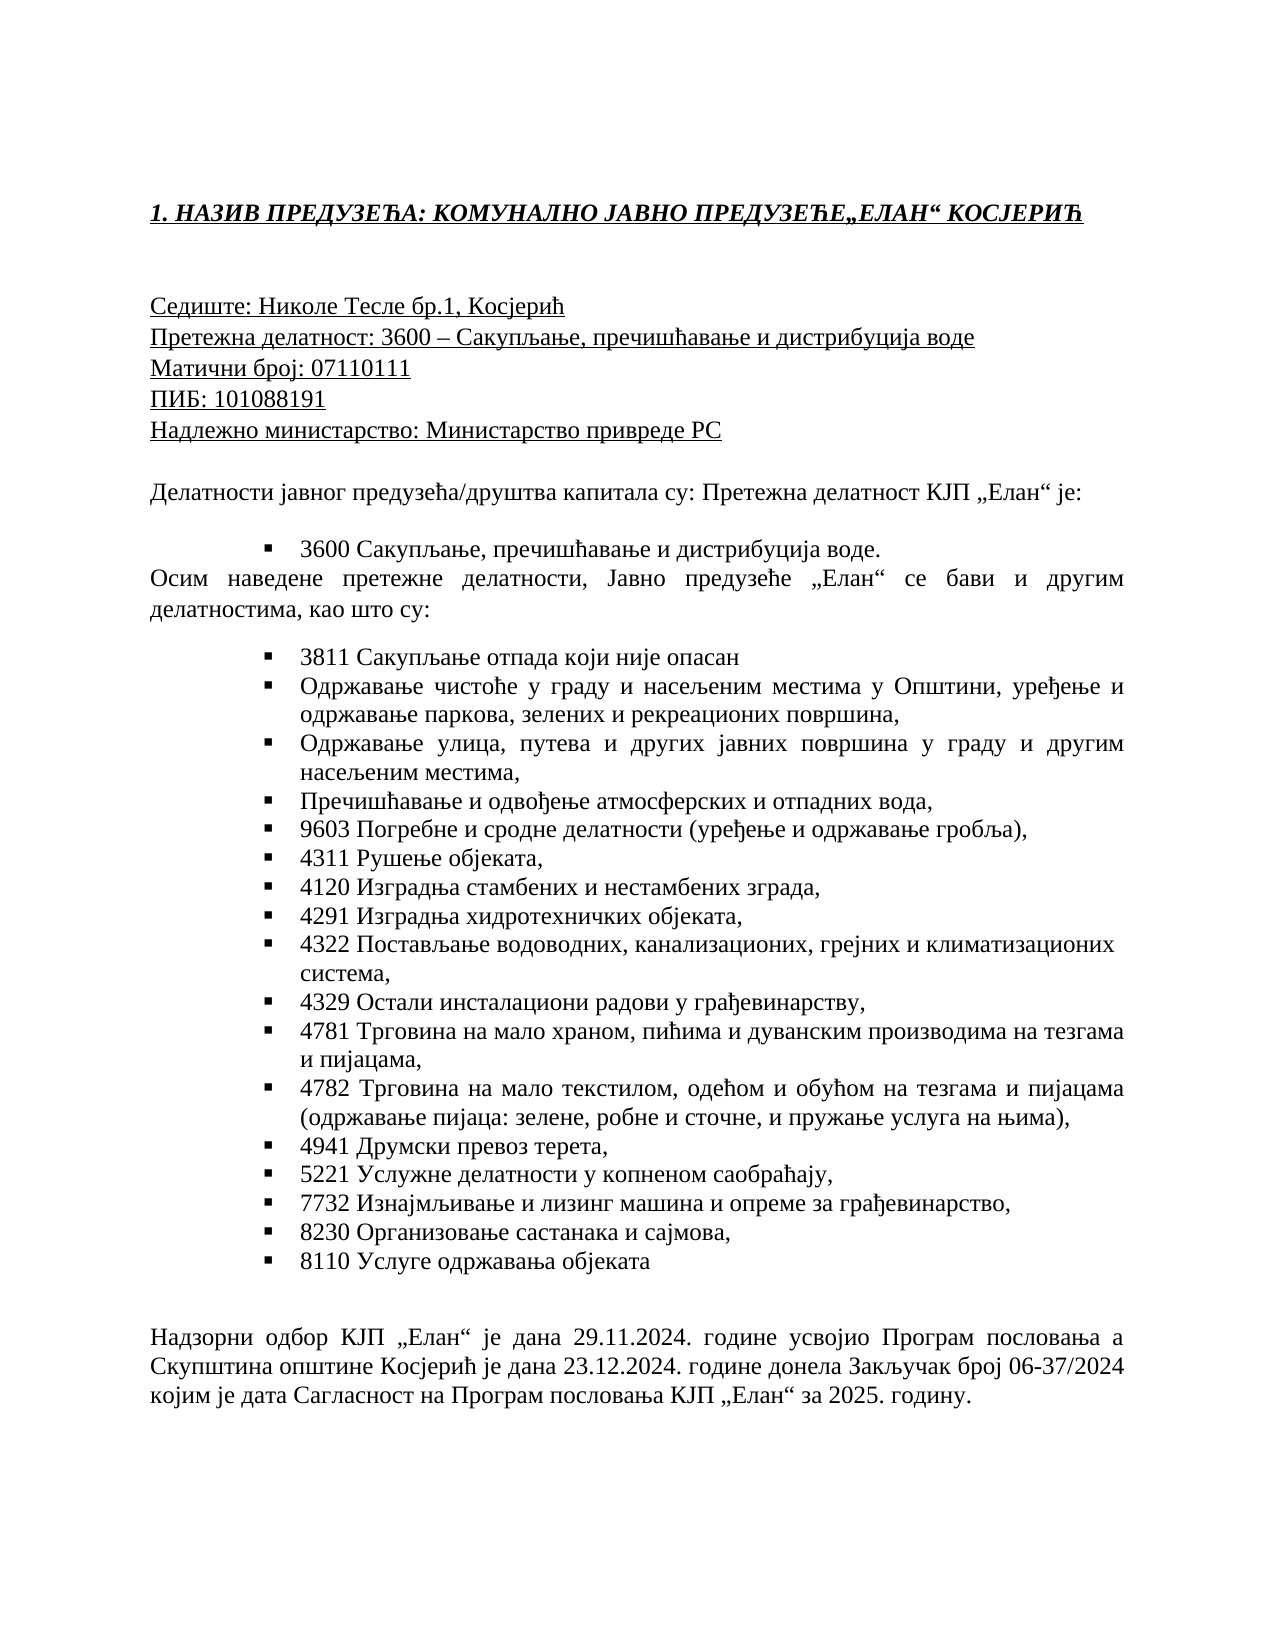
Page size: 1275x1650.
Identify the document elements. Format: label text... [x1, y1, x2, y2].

text Претежна делатност: 3600 – Сакупљање, пречишћавање и дистрибуција воде [150, 322, 1125, 351]
text Делатности јавног предузећа/друштва капитала су: Претежна делатност КЈП „Елан“ је: [150, 477, 1125, 506]
list 3811 Сакупљање отпада који није опасан [262, 642, 1125, 671]
list 4781 Трговина на мало храном, пићима и дуванским производима на тезгама и пијацама, [262, 1016, 1125, 1073]
text ПИБ: 101088191 [150, 384, 1125, 413]
text Надлежно министарство: Министарство привреде РС [150, 415, 1125, 444]
text Осим наведене претежне делатности, Јавно предузеће „Елан“ се бави и другим делатностима, као што су: [150, 563, 1125, 623]
list 4120 Изградња стамбених и нестамбених зграда, [262, 872, 1125, 901]
list 7732 Изнајмљивање и лизинг машина и опреме за грађевинарство, [262, 1188, 1125, 1217]
list 4941 Друмски превоз терета, [262, 1131, 1125, 1159]
list Одржавање улица, путева и других јавних површина у граду и другим насељеним местима, [262, 728, 1125, 786]
list Пречишћавање и одвођење атмосферских и отпадних вода, [262, 786, 1125, 814]
list 4291 Изградња хидротехничких објеката, [262, 901, 1125, 929]
list 9603 Погребне и сродне делатности (уређење и одржавање гробља), [262, 814, 1125, 843]
list 3600 Сакупљање, пречишћавање и дистрибуција воде. [262, 534, 1125, 563]
list 8230 Организовање састанака и сајмова, [262, 1217, 1125, 1246]
text Седиште: Николе Тесле бр.1, Косјерић [150, 291, 1125, 319]
list 4329 Остали инсталациони радови у грађевинарству, [262, 987, 1125, 1016]
list 8110 Услуге одржавања објеката [262, 1246, 1125, 1274]
text Матични број: 07110111 [150, 353, 1125, 382]
text Надзорни одбор КЈП „Елан“ је дана 29.11.2024. године усвојио Програм пословања а Скупштина општине Косјерић је дана 23.12.2024. године донела Закључак број 06-37/2024 којим је дата Сагласност на Програм пословања КЈП „Елан“ за 2025. годину. [150, 1322, 1125, 1408]
text 1. НАЗИВ ПРЕДУЗЕЋА: КОМУНАЛНО ЈАВНО ПРЕДУЗЕЋЕ„ЕЛАН“ КОСЈЕРИЋ [150, 198, 1125, 226]
list 4322 Постављање водоводних, канализационих, грејних и климатизационих система, [262, 929, 1125, 987]
list 5221 Услужне делатности у копненом саобраћају, [262, 1159, 1125, 1188]
list 4311 Рушење објеката, [262, 843, 1125, 872]
list 4782 Трговина на мало текстилом, одећом и обућом на тезгама и пијацама (одржавање пијаца: зелене, робне и сточне, и пружање услуга на њима), [262, 1073, 1125, 1131]
list Одржавање чистоће у граду и насељеним местима у Општини, уређење и одржавање паркова, зелених и рекреационих површина, [262, 671, 1125, 728]
